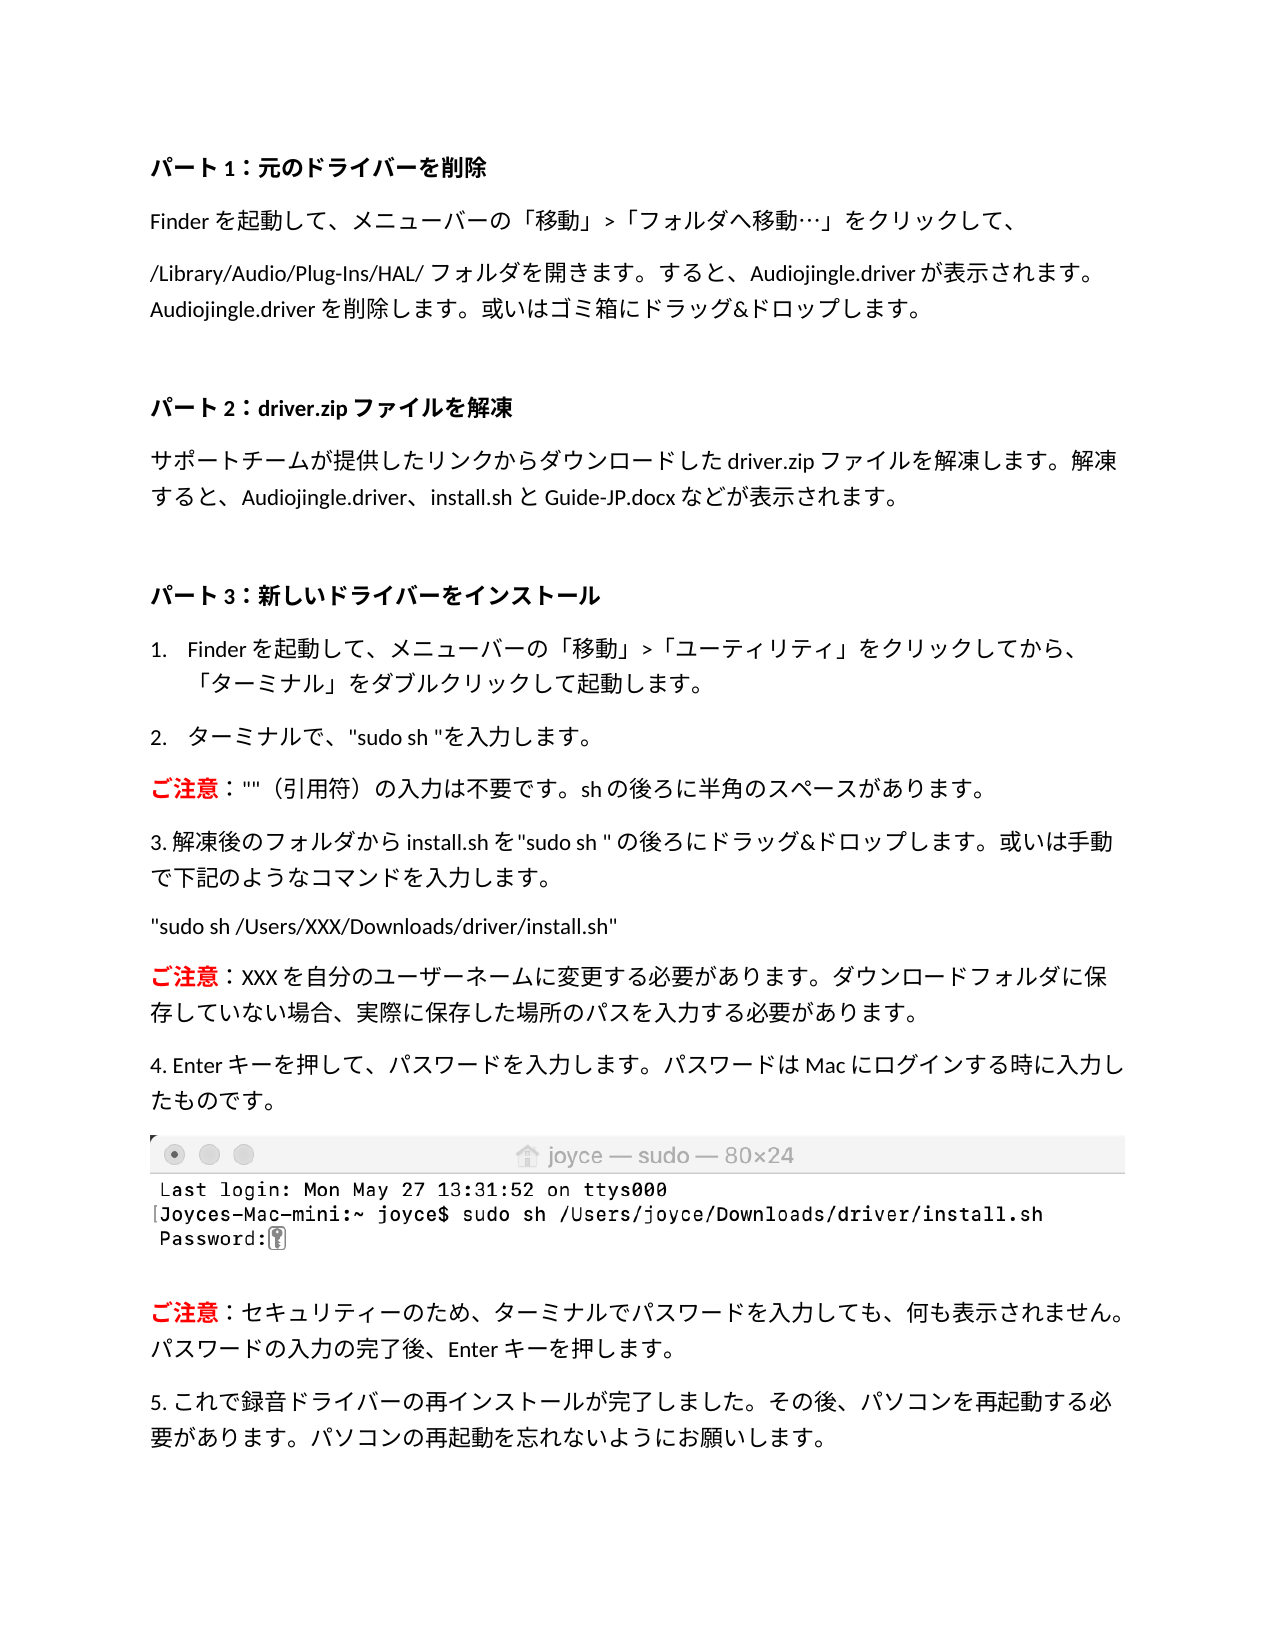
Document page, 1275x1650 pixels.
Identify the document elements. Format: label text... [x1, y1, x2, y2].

text 5. これで録音ドライバーの再インストールが完了しました。その後、パソコンを再起動する必要があります。パソコンの再起動を忘れないようにお願いします。 [150, 1384, 1125, 1453]
text ご注意：XXXを自分のユーザーネームに変更する必要があります。ダウンロードフォルダに保存していない場合、実際に保存した場所のパスを入力する必要があります。 [150, 959, 1125, 1028]
text パート2：driver.zipファイルを解凍 [150, 390, 1125, 423]
text Finderを起動して、メニューバーの「移動」>「フォルダへ移動…」をクリックして、 [150, 202, 1125, 236]
text サポートチームが提供したリンクからダウンロードしたdriver.zipファイルを解凍します。解凍すると、Audiojingle.driver、install.shとGuide-JP.docxなどが表示されます。 [150, 443, 1125, 512]
list ターミナルで、"sudo sh "を入力します。 [150, 719, 1125, 752]
text パート3：新しいドライバーをインストール [150, 578, 1125, 611]
text 4. Enterキーを押して、パスワードを入力します。パスワードはMacにログインする時に入力したものです。 [150, 1047, 1125, 1116]
text ご注意：""（引用符）の入力は不要です。shの後ろに半角のスペースがあります。 [150, 771, 1125, 804]
picture [150, 1135, 1125, 1277]
text パート1：元のドライバーを削除 [150, 150, 1125, 183]
text 3. 解凍後のフォルダからinstall.sh を"sudo sh " の後ろにドラッグ&ドロップします。或いは手動で下記のようなコマンドを入力します。 [150, 824, 1125, 893]
text ご注意：セキュリティーのため、ターミナルでパスワードを入力しても、何も表示されません。パスワードの入力の完了後、Enterキーを押します。 [150, 1295, 1125, 1364]
text "sudo sh /Users/XXX/Downloads/driver/install.sh" [150, 912, 1125, 940]
list Finderを起動して、メニューバーの「移動」>「ユーティリティ」をクリックしてから、「ターミナル」をダブルクリックして起動します。 [150, 630, 1125, 699]
text /Library/Audio/Plug-Ins/HAL/ フォルダを開きます。すると、Audiojingle.driverが表示されます。Audiojingle.driverを削除します。或いはゴミ箱にドラッグ&ドロップします。 [150, 255, 1125, 324]
